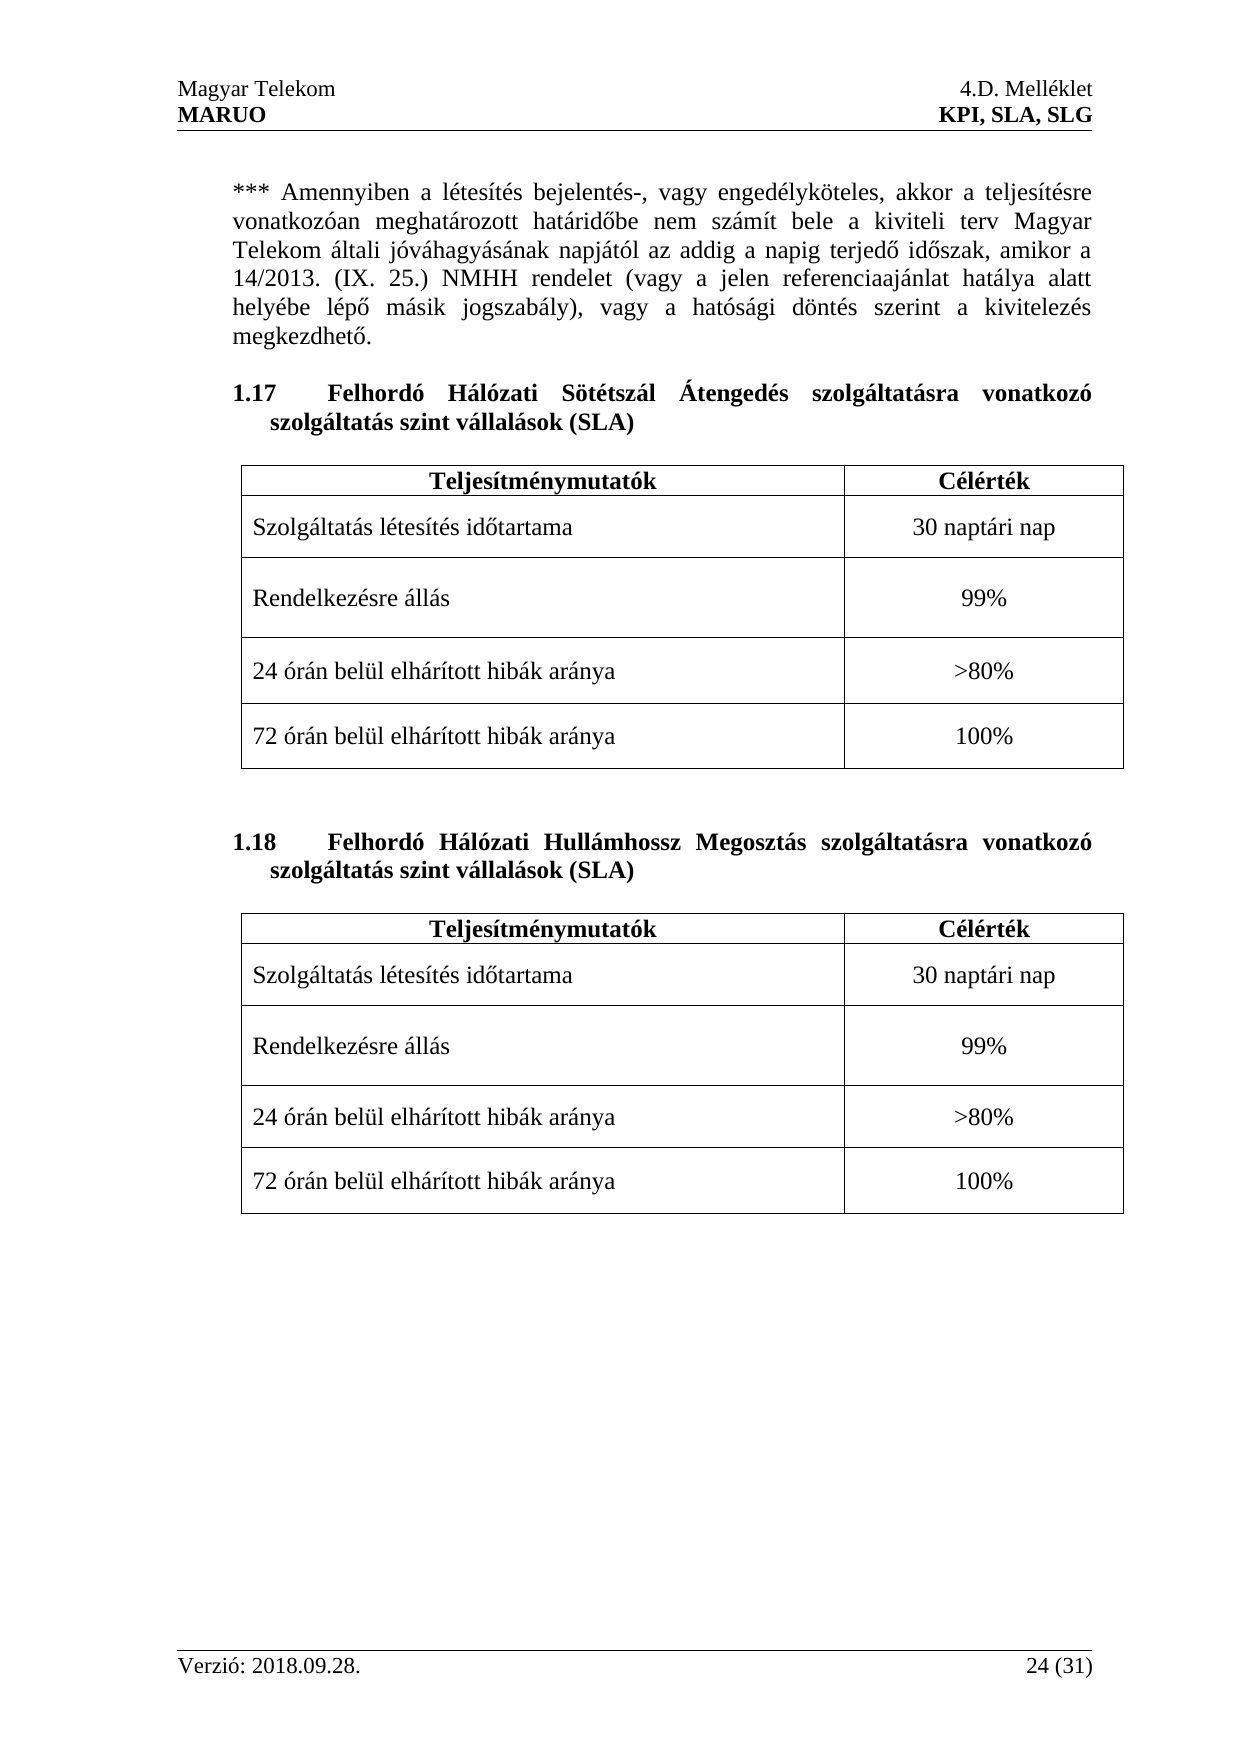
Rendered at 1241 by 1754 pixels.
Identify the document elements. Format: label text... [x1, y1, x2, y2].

table_cell 24 órán belül elhárított hibák aránya [242, 1086, 844, 1147]
table_cell Szolgáltatás létesítés időtartama [242, 944, 844, 1005]
table_cell 72 órán belül elhárított hibák aránya [242, 704, 844, 768]
table_header Teljesítménymutatók [242, 914, 844, 943]
table_header Célérték [845, 914, 1123, 943]
list Felhordó Hálózati Sötétszál Átengedés szolgáltatásra vonatkozó szolgáltatás szint vállalások (SLA) [232, 378, 1092, 436]
text *** Amennyiben a létesítés bejelentés-, vagy engedélyköteles, akkor a teljesítésre vonatkozóan meghatározott határidőbe nem számít bele a kiviteli terv Magyar Telekom általi jóváhagyásának napjától az addig a napig terjedő időszak, amikor a 14/2013. (IX. 25.) NMHH rendelet (vagy a jelen referenciaajánlat hatálya alatt helyébe lépő másik jogszabály), vagy a hatósági döntés szerint a kivitelezés megkezdhető. [232, 177, 1092, 350]
table_cell >80% [845, 1086, 1123, 1147]
list Felhordó Hálózati Hullámhossz Megosztás szolgáltatásra vonatkozó szolgáltatás szint vállalások (SLA) [232, 827, 1092, 884]
table_cell 72 órán belül elhárított hibák aránya [242, 1148, 844, 1213]
table_cell Rendelkezésre állás [242, 1006, 844, 1085]
table_cell 30 naptári nap [845, 944, 1123, 1005]
table_header Célérték [845, 466, 1123, 494]
table_cell 24 órán belül elhárított hibák aránya [242, 638, 844, 702]
table_cell 99% [845, 558, 1123, 637]
table_cell Szolgáltatás létesítés időtartama [242, 496, 844, 557]
table_cell 30 naptári nap [845, 496, 1123, 557]
table_cell >80% [845, 638, 1123, 702]
table_cell Rendelkezésre állás [242, 558, 844, 637]
table_cell 100% [845, 704, 1123, 768]
table_cell 99% [845, 1006, 1123, 1085]
table_header Teljesítménymutatók [242, 466, 844, 494]
table_cell 100% [845, 1148, 1123, 1213]
